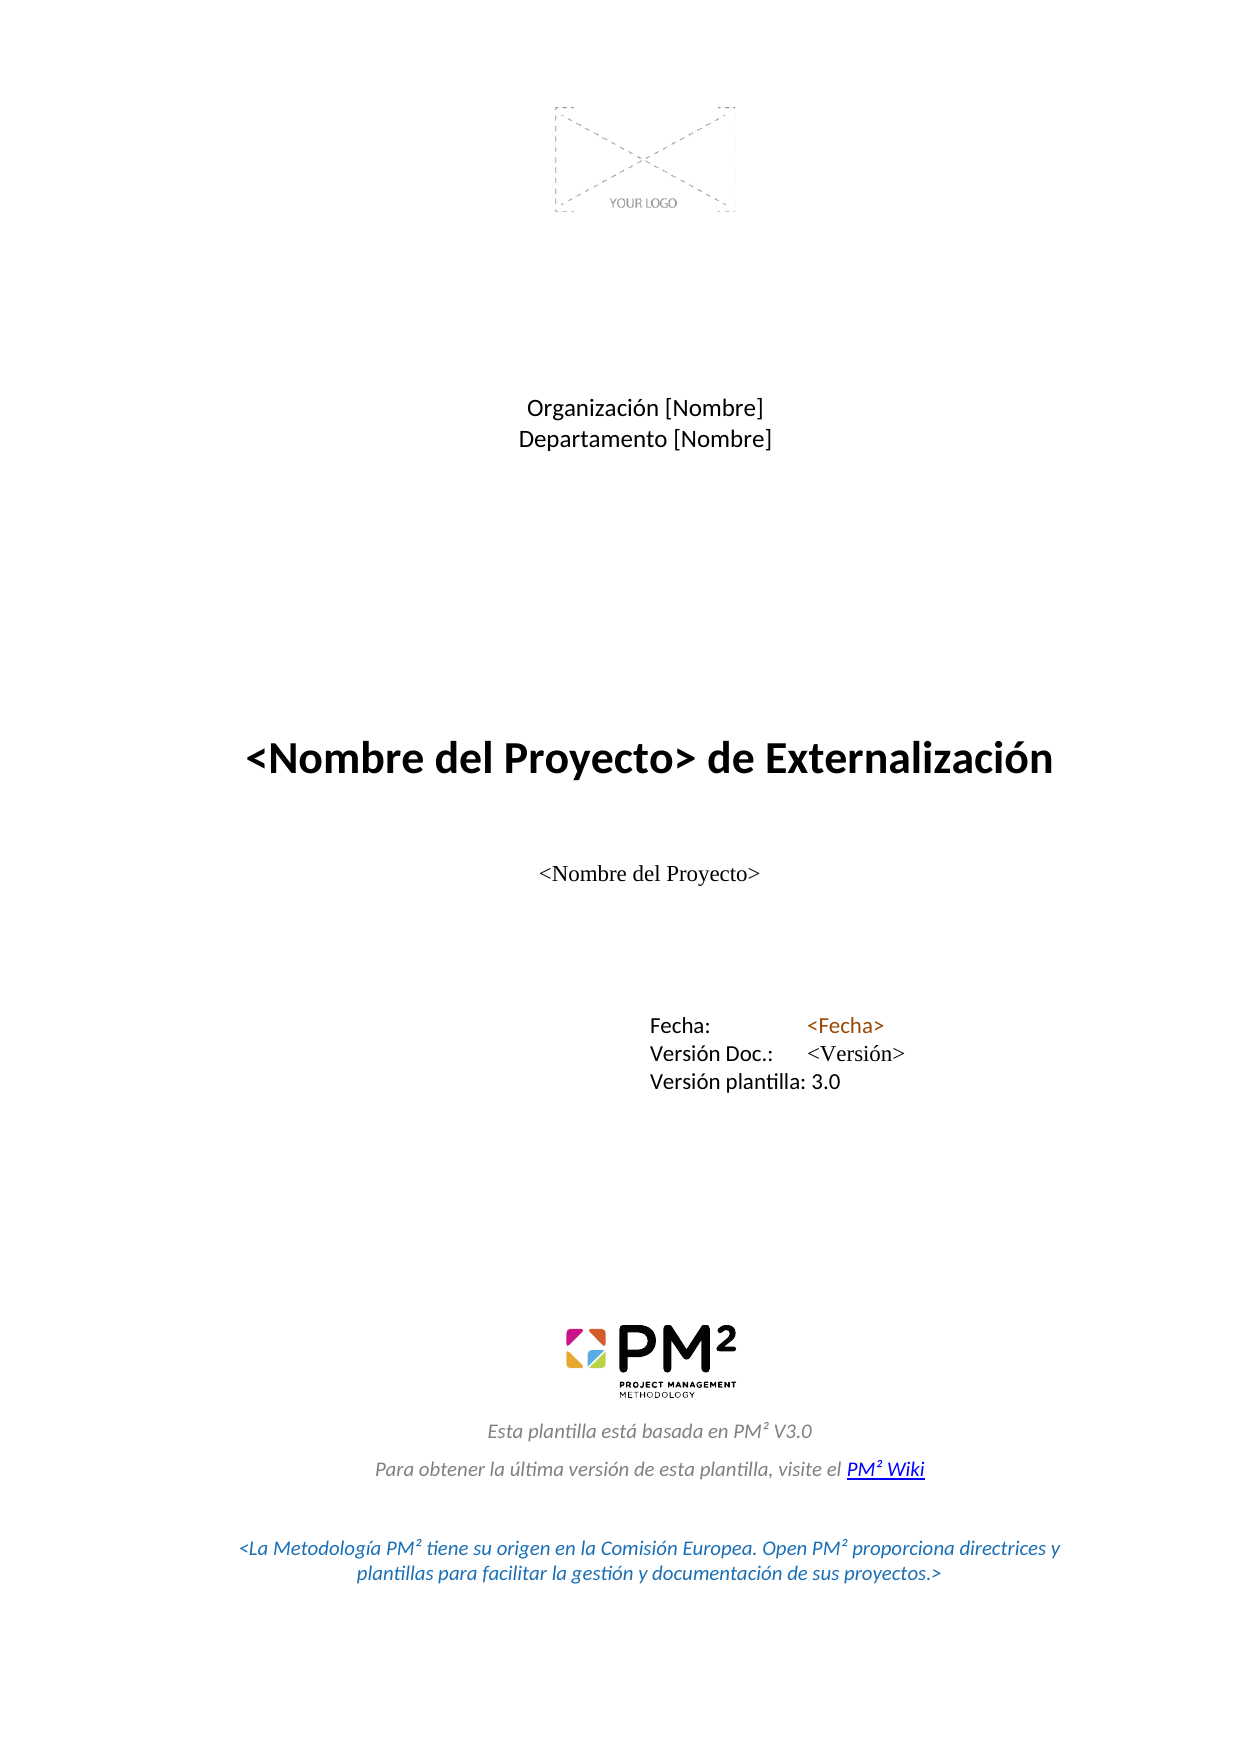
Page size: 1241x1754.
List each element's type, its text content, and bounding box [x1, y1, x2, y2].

text <La Metodología PM² tiene su origen en la Comisión Europea. Open PM² proporciona directrices y plantillas para facilitar la gestión y documentación de sus proyectos.> [207, 1535, 1092, 1586]
text Versión plantilla: 3.0 [582, 1067, 1092, 1095]
text Fecha: [582, 1011, 1092, 1039]
text Para obtener la última versión de esta plantilla, visite el PM² Wiki [207, 1457, 1092, 1482]
text Versión Doc.: [582, 1039, 1092, 1067]
text Esta plantilla está basada en PM² V3.0 [207, 1419, 1092, 1444]
text Departamento [Nombre] [207, 423, 1084, 454]
subtitle Plan de Externalización [207, 729, 1092, 784]
text Organización [Nombre] [207, 393, 1084, 423]
picture [555, 107, 736, 212]
